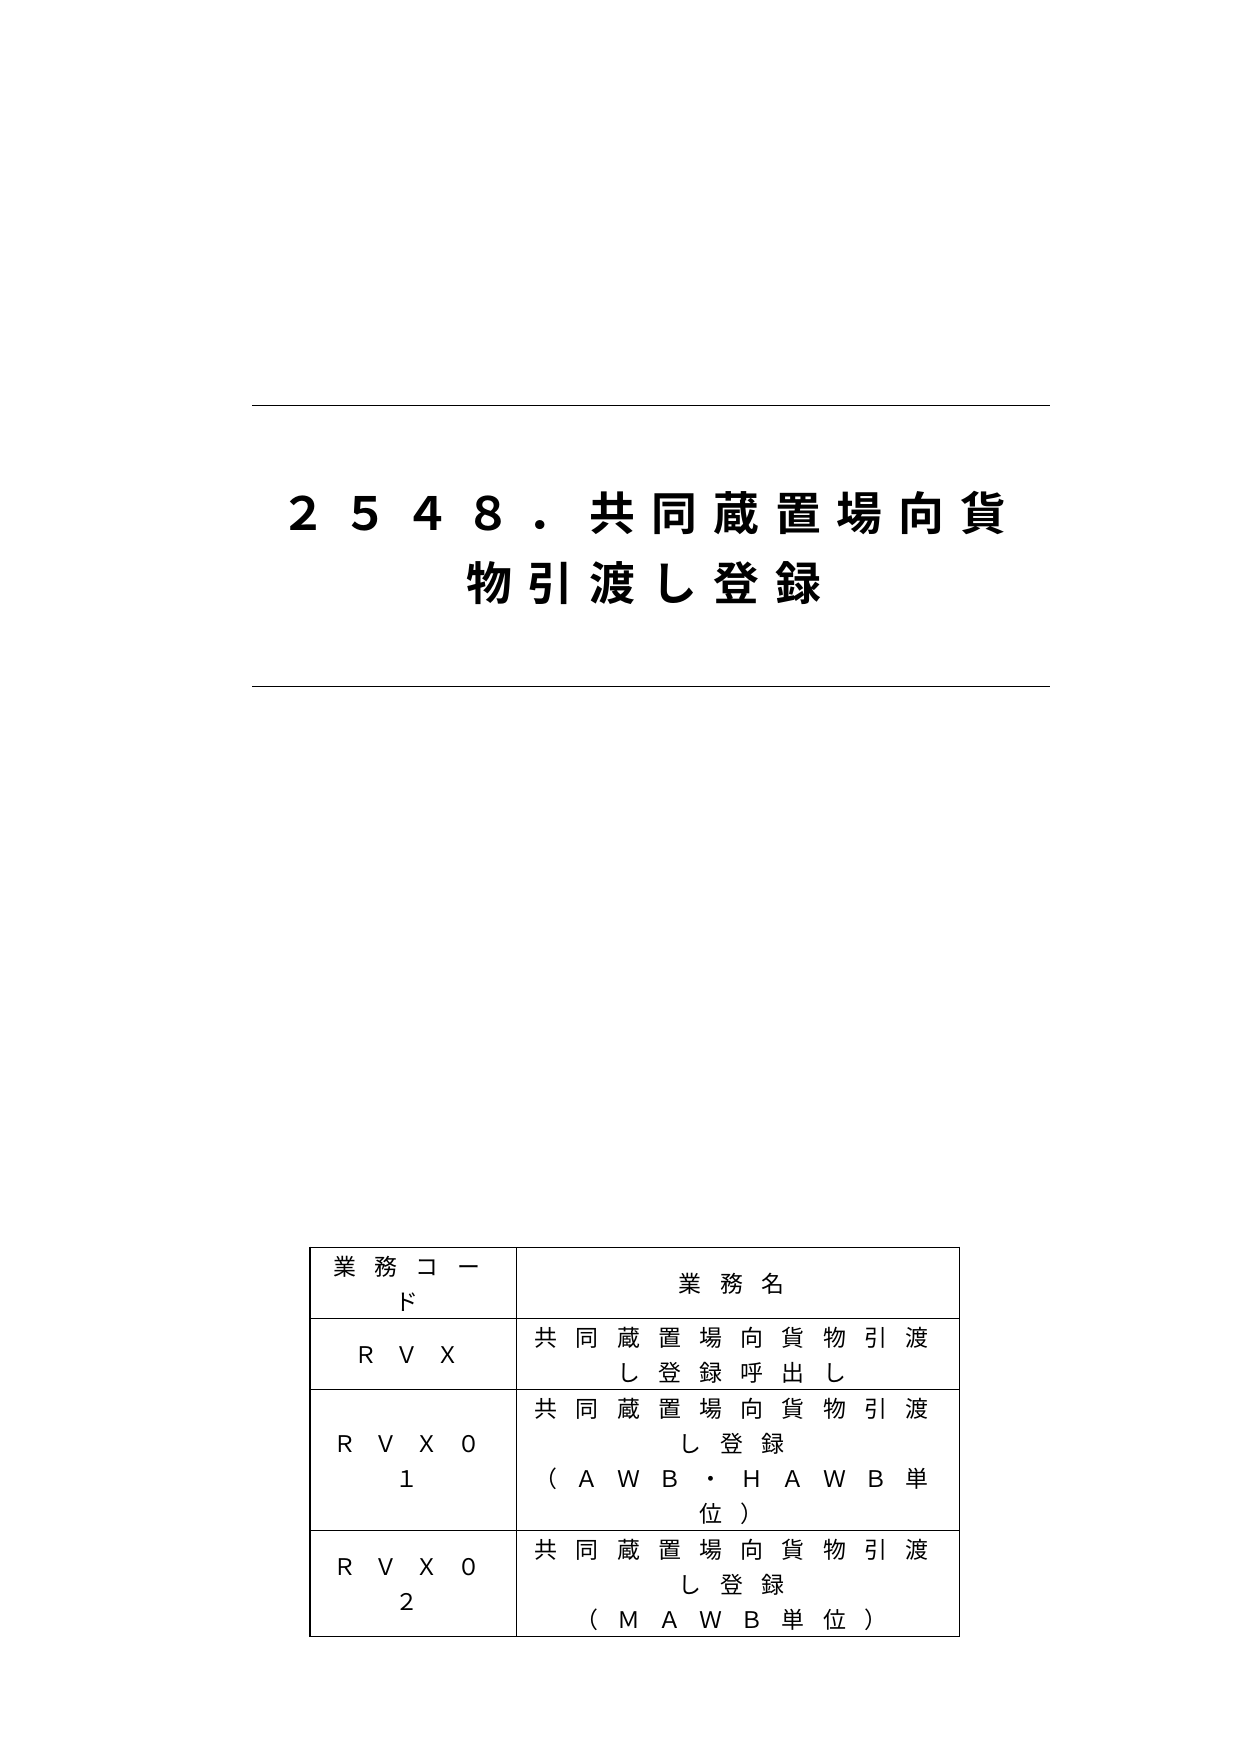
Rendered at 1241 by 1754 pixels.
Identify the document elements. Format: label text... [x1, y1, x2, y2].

table_header ２５４８．共同蔵置場向貨物引渡し登録 [252, 406, 1049, 686]
table_cell 共同蔵置場向貨物引渡し登録呼出し [517, 1319, 959, 1389]
table_cell 共同蔵置場向貨物引渡し登録 （ＡＷＢ・ＨＡＷＢ単位） [517, 1390, 959, 1530]
table_cell 共同蔵置場向貨物引渡し登録 （ＭＡＷＢ単位） [517, 1531, 959, 1636]
table_header 業務名 [517, 1248, 959, 1318]
table_cell ＲＶＸ０１ [311, 1390, 516, 1530]
table_cell ＲＶＸ０２ [311, 1531, 516, 1636]
table_header 業務コード [311, 1248, 516, 1318]
table_cell ＲＶＸ [311, 1319, 516, 1389]
